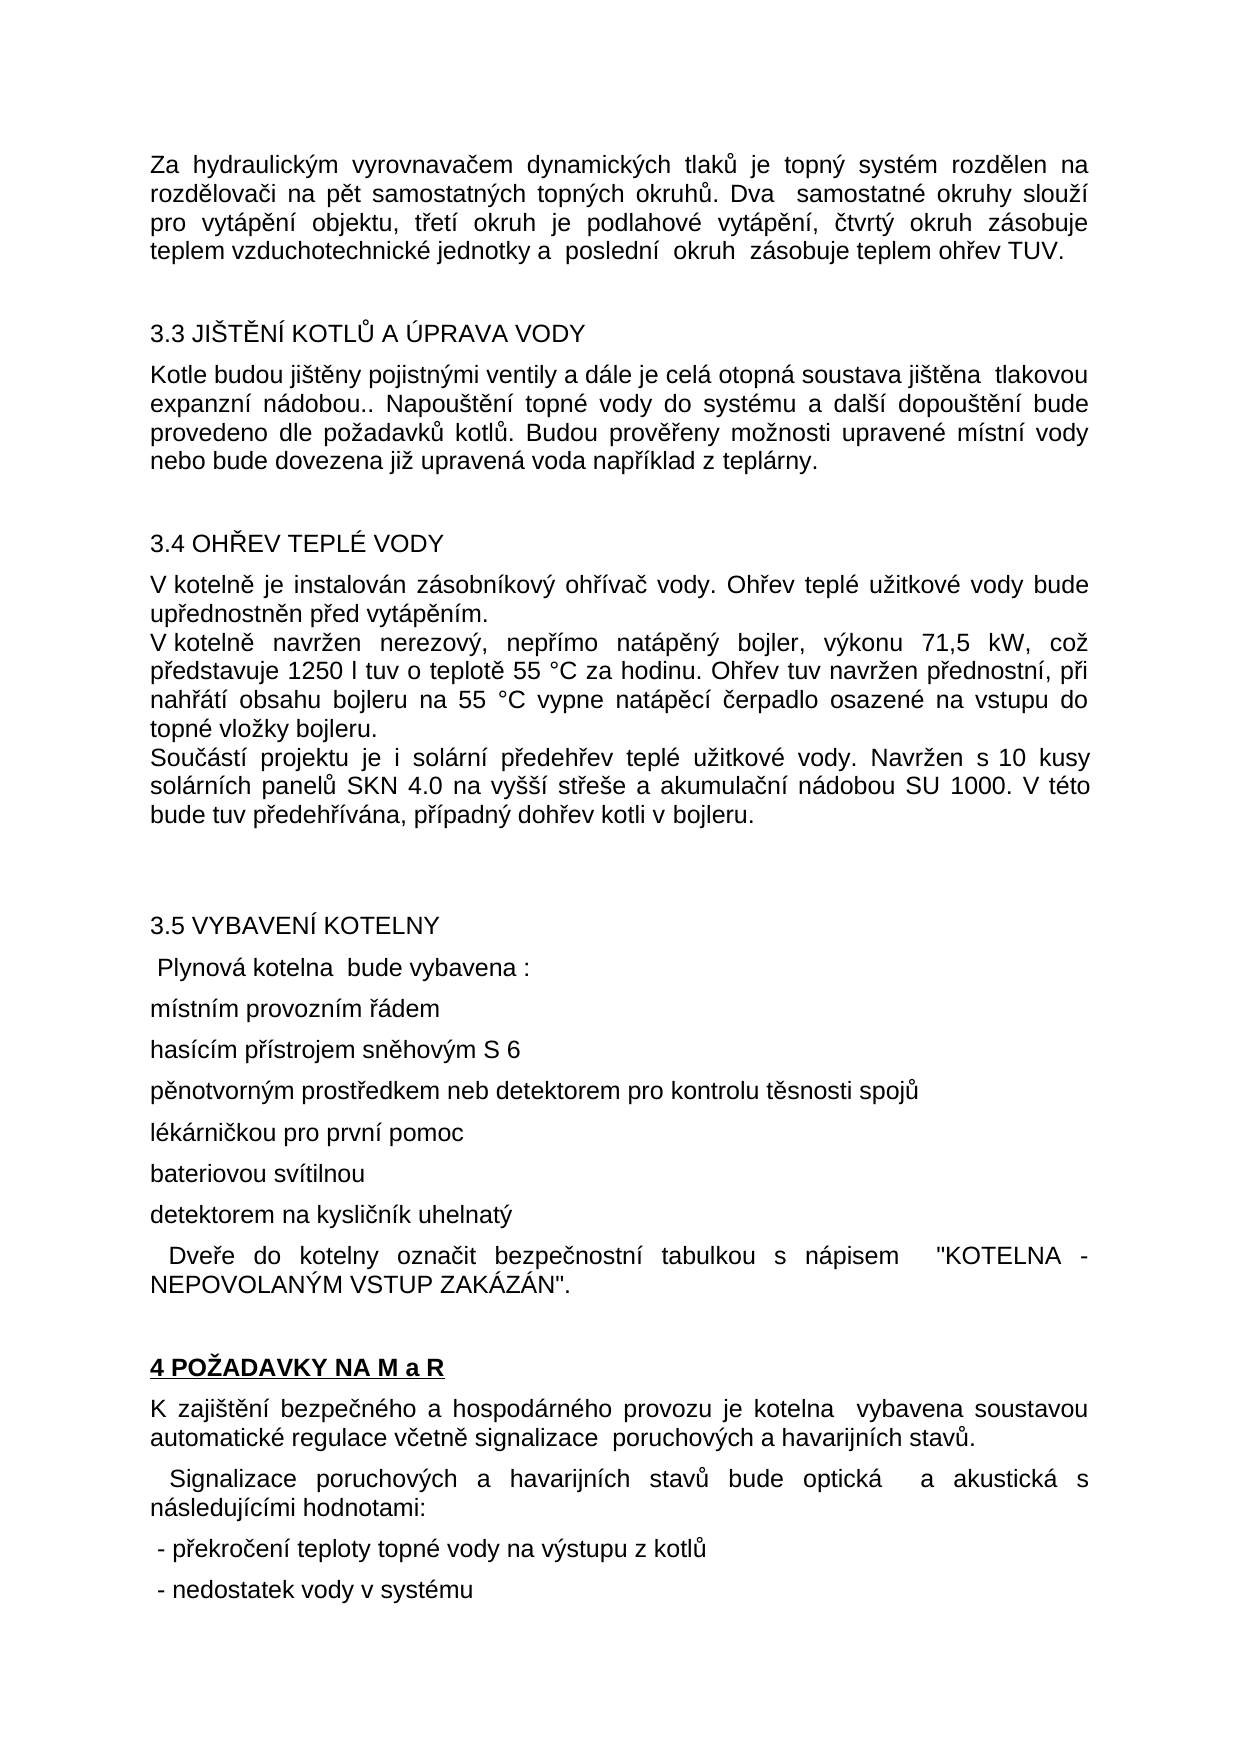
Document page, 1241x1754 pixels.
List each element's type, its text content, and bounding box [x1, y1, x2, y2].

text bateriovou svítilnou [150, 1159, 1090, 1187]
text hasícím přístrojem sněhovým S 6 [150, 1035, 1090, 1064]
text Za hydraulickým vyrovnavačem dynamických tlaků je topný systém rozdělen na rozdělovači na pět samostatných topných okruhů. Dva samostatné okruhy slouží pro vytápění objektu, třetí okruh je podlahové vytápění, čtvrtý okruh zásobuje teplem vzduchotechnické jednotky a poslední okruh zásobuje teplem ohřev TUV. [150, 150, 1090, 265]
text lékárničkou pro první pomoc [150, 1117, 1090, 1146]
text Kotle budou jištěny pojistnými ventily a dále je celá otopná soustava jištěna tlakovou expanzní nádobou.. Napouštění topné vody do systému a další dopouštění bude provedeno dle požadavků kotlů. Budou prověřeny možnosti upravené místní vody nebo bude dovezena již upravená voda například z teplárny. [150, 360, 1090, 475]
text V kotelně navržen nerezový, nepřímo natápěný bojler, výkonu 71,5 kW, což představuje tuv o teplotě za hodinu. Ohřev tuv navržen přednostní, při nahřátí obsahu bojleru na vypne natápěcí čerpadlo osazené na vstupu do topné vložky bojleru. [150, 627, 1090, 742]
text Součástí projektu je i solární předehřev teplé užitkové vody. Navržen s 10 kusy solárních panelů SKN 4.0 na vyšší střeše a akumulační nádobou SU 1000. V této bude tuv předehřívána, případný dohřev kotli v bojleru. [150, 742, 1090, 829]
text - překročení teploty topné vody na výstupu z kotlů [150, 1534, 1090, 1562]
text 3.3 JIŠTĚNÍ KOTLŮ A ÚPRAVA VODY [150, 319, 1090, 347]
text - nedostatek vody v systému [150, 1575, 1090, 1604]
text V kotelně je instalován zásobníkový ohřívač vody. Ohřev teplé užitkové vody bude upřednostněn před vytápěním. [150, 570, 1090, 627]
text místním provozním řádem [150, 994, 1090, 1022]
text 3.5 VYBAVENÍ KOTELNY [150, 911, 1090, 940]
text 4 POŽADAVKY NA M a R [150, 1352, 1090, 1381]
text Signalizace poruchových a havarijních stavů bude optická a akustická s následujícími hodnotami: [150, 1464, 1090, 1521]
text Plynová kotelna bude vybavena : [150, 952, 1090, 981]
text pěnotvorným prostředkem neb detektorem pro kontrolu těsnosti spojů [150, 1076, 1090, 1105]
text detektorem na kysličník uhelnatý [150, 1200, 1090, 1229]
text 3.4 OHŘEV TEPLÉ VODY [150, 529, 1090, 557]
text Dveře do kotelny označit bezpečnostní tabulkou s nápisem "KOTELNA - NEPOVOLANÝM VSTUP ZAKÁZÁN". [150, 1241, 1090, 1299]
text K zajištění bezpečného a hospodárného provozu je kotelna vybavena soustavou automatické regulace včetně signalizace poruchových a havarijních stavů. [150, 1394, 1090, 1451]
